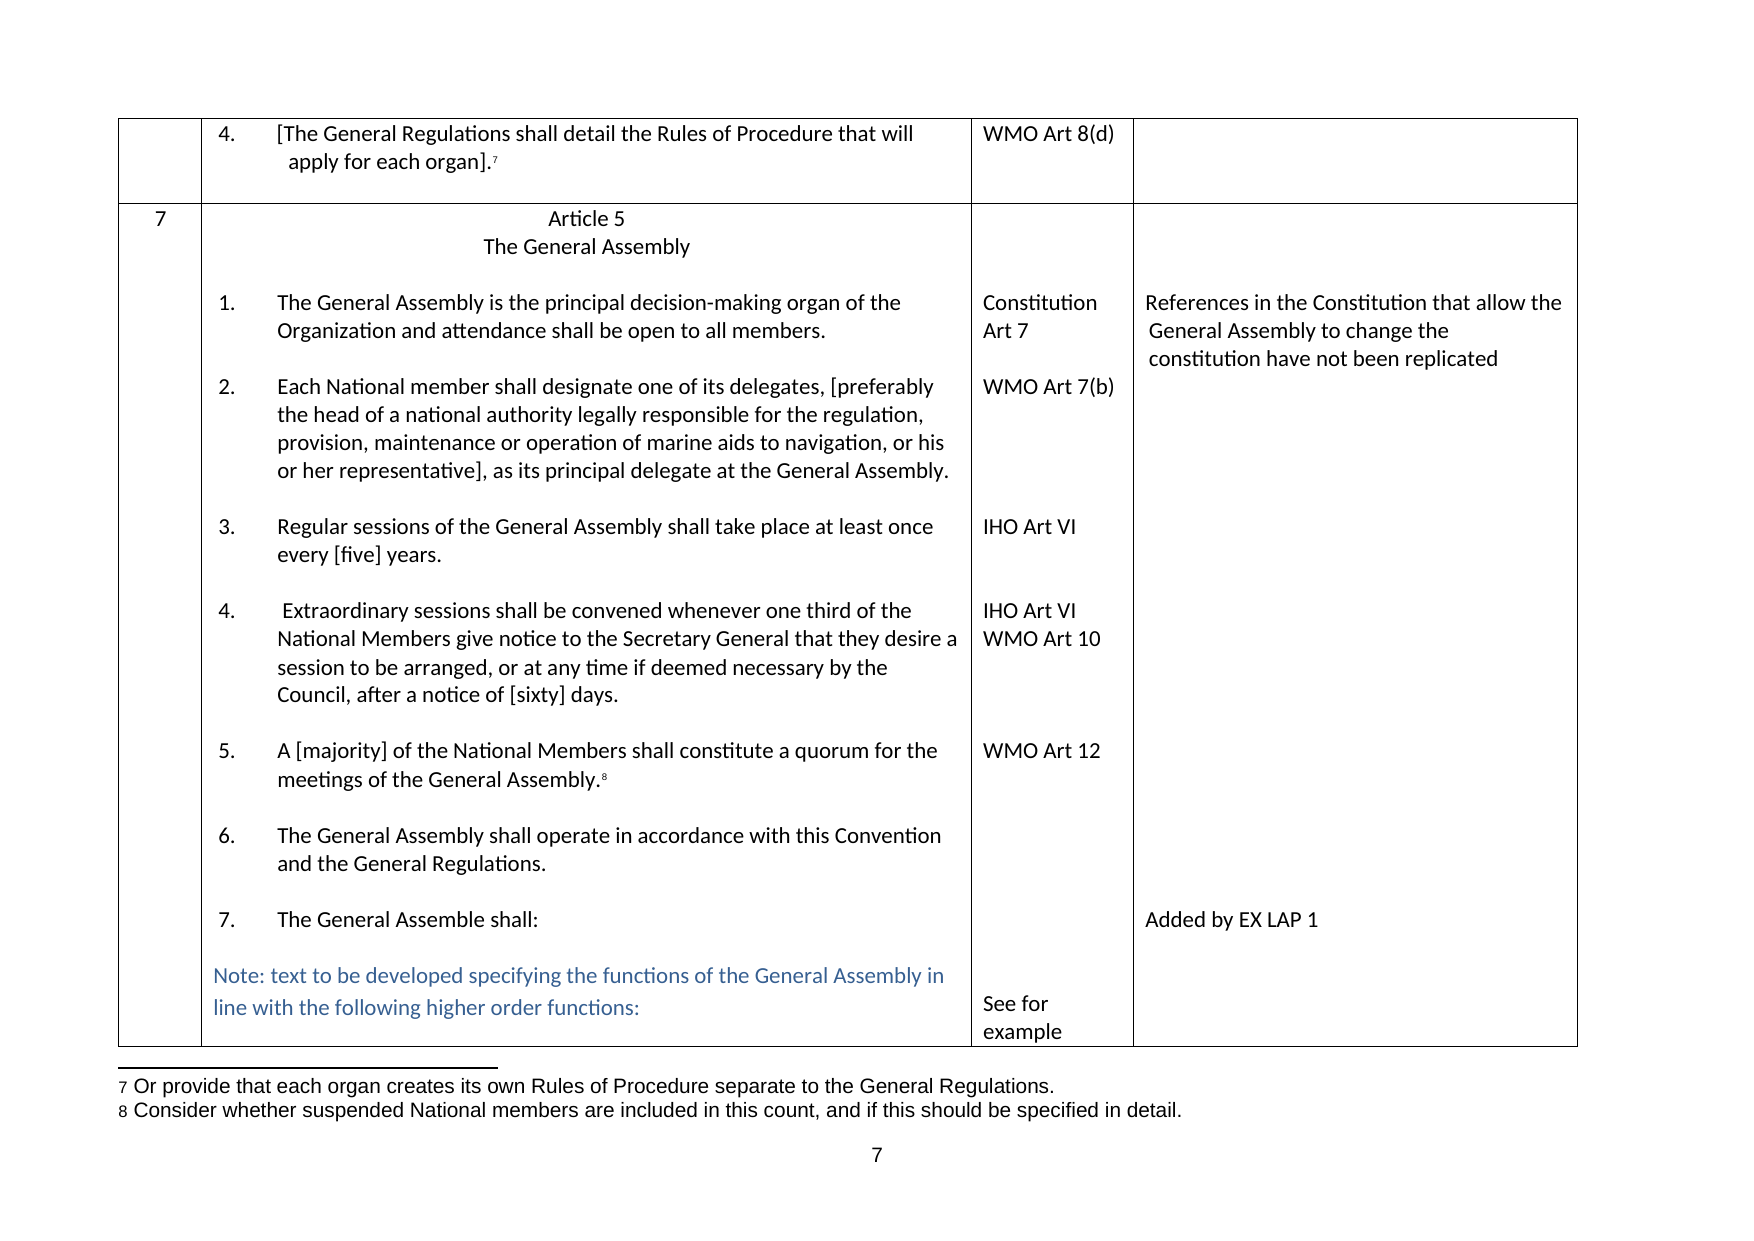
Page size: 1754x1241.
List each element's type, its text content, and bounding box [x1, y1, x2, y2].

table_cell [202, 204, 971, 1046]
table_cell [1134, 119, 1577, 203]
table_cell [1134, 204, 1577, 1046]
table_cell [972, 119, 1133, 203]
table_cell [972, 204, 1133, 1046]
table_cell 7 [119, 204, 201, 1046]
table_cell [202, 119, 971, 203]
table_cell 6 [119, 119, 201, 203]
